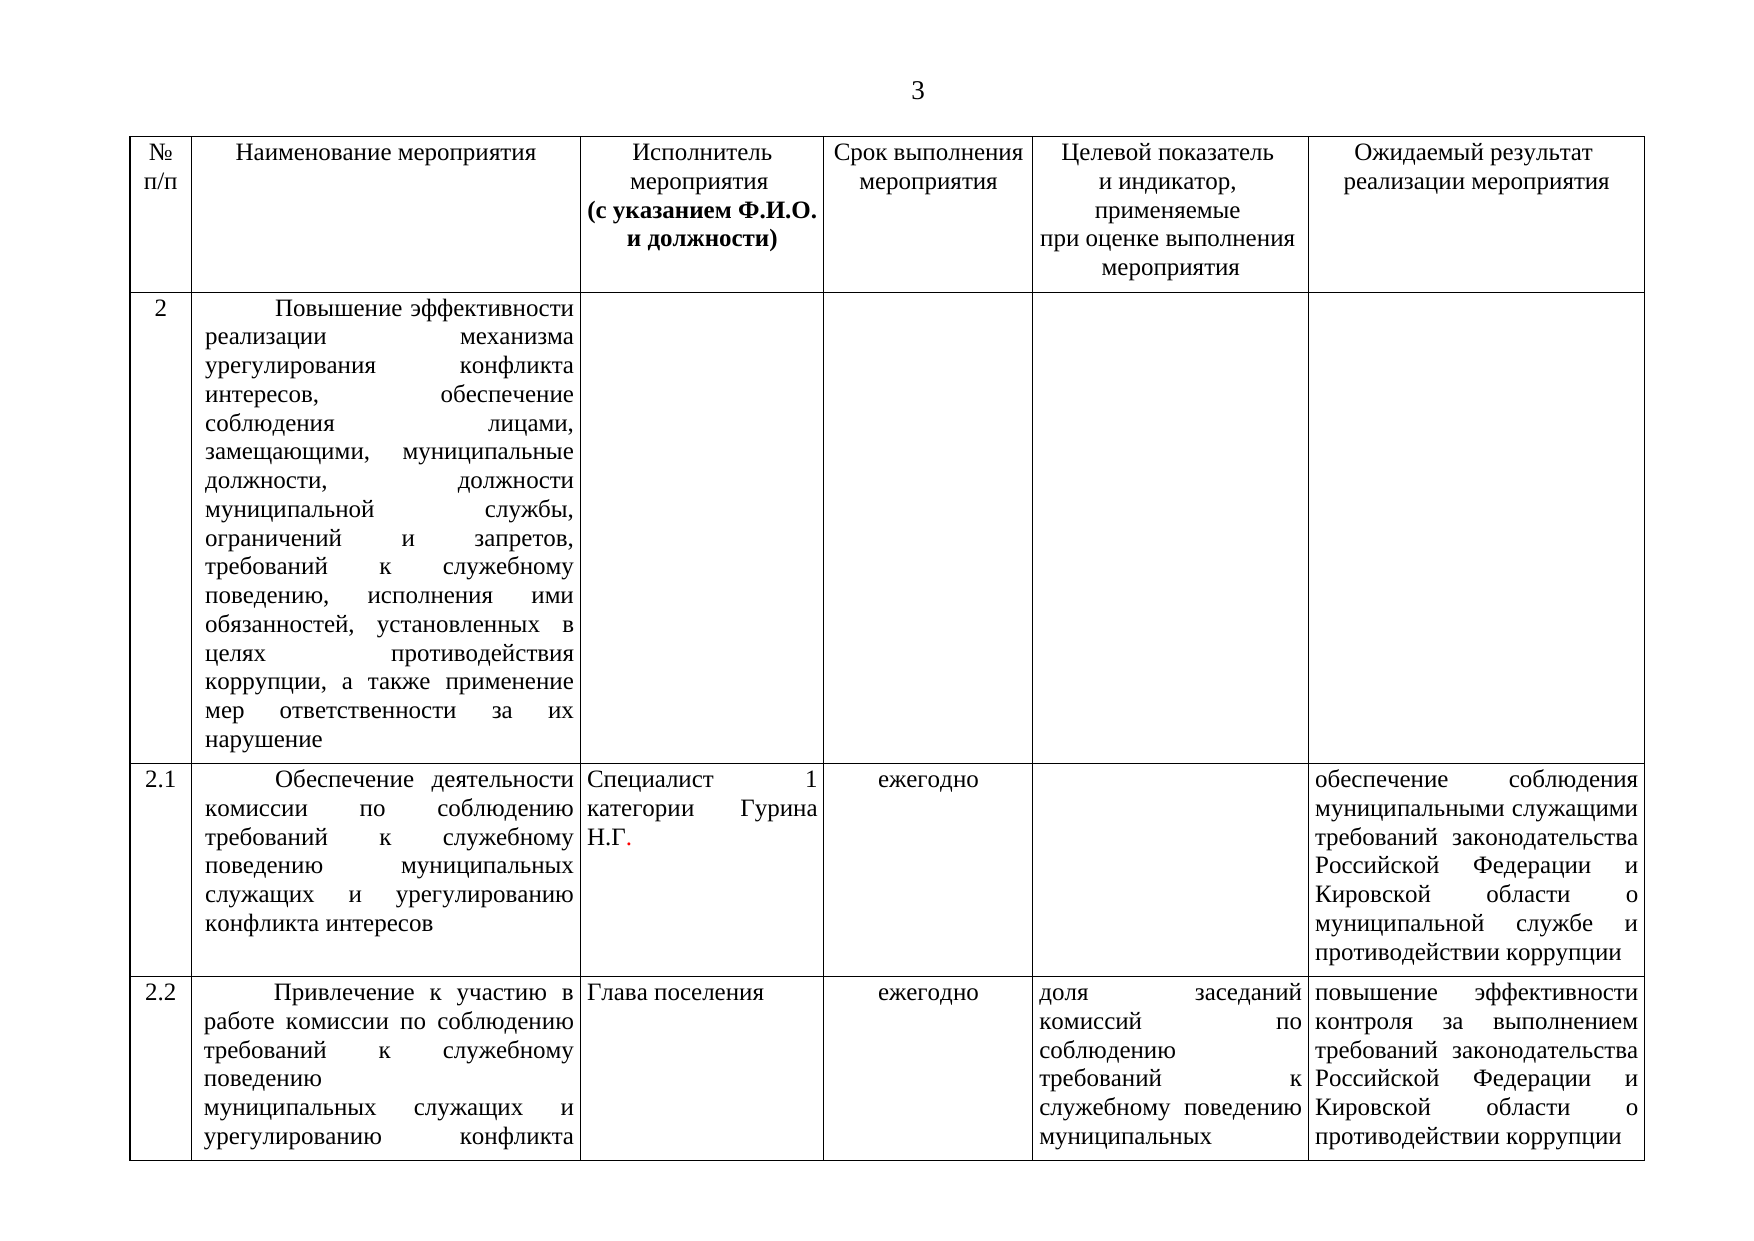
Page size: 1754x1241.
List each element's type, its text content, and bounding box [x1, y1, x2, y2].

table_cell [1033, 293, 1308, 763]
table_cell ежегодно [824, 764, 1032, 976]
table_header Срок выполнения мероприятия [824, 137, 1032, 292]
table_cell Повышение эффективности реализации механизма урегулирования конфликта интересов, обеспечение соблюдения лицами, замещающими, муниципальные должности, должности муниципальной службы, ограничений и запретов, требований к служебному поведению, исполнения ими обязанностей, установленных в целях противодействия коррупции, а также применение мер ответственности за их нарушение [192, 293, 580, 763]
table_cell Обеспечение деятельности комиссии по соблюдению требований к служебному поведению муниципальных служащих и урегулированию конфликта интересов [192, 764, 580, 976]
table_header Ожидаемый результат реализации мероприятия [1309, 137, 1644, 292]
table_header Наименование мероприятия [192, 137, 580, 292]
table_cell Глава поселения [581, 977, 823, 1160]
table_cell [581, 293, 823, 763]
table_cell ежегодно [824, 977, 1032, 1160]
table_header № п/п [131, 137, 191, 292]
table_cell 2 [131, 293, 191, 763]
table_cell Специалист 1 категории Гурина Н.Г. [581, 764, 823, 976]
table_cell обеспечение соблюдения муниципальными служащими требований законодательства Российской Федерации и Кировской области о муниципальной службе и противодействии коррупции [1309, 764, 1644, 976]
table_cell [1033, 764, 1308, 976]
table_cell [824, 293, 1032, 763]
table_header Целевой показатель и индикатор, применяемые при оценке выполнения мероприятия [1033, 137, 1308, 292]
table_cell повышение эффективности контроля за выполнением требований законодательства Российской Федерации и Кировской области о противодействии коррупции [1309, 977, 1644, 1160]
table_cell [1309, 293, 1644, 763]
table_cell 2.2 [131, 977, 191, 1160]
table_header Исполнитель мероприятия (с указанием Ф.И.О. и должности) [581, 137, 823, 292]
table_cell 2.1 [131, 764, 191, 976]
